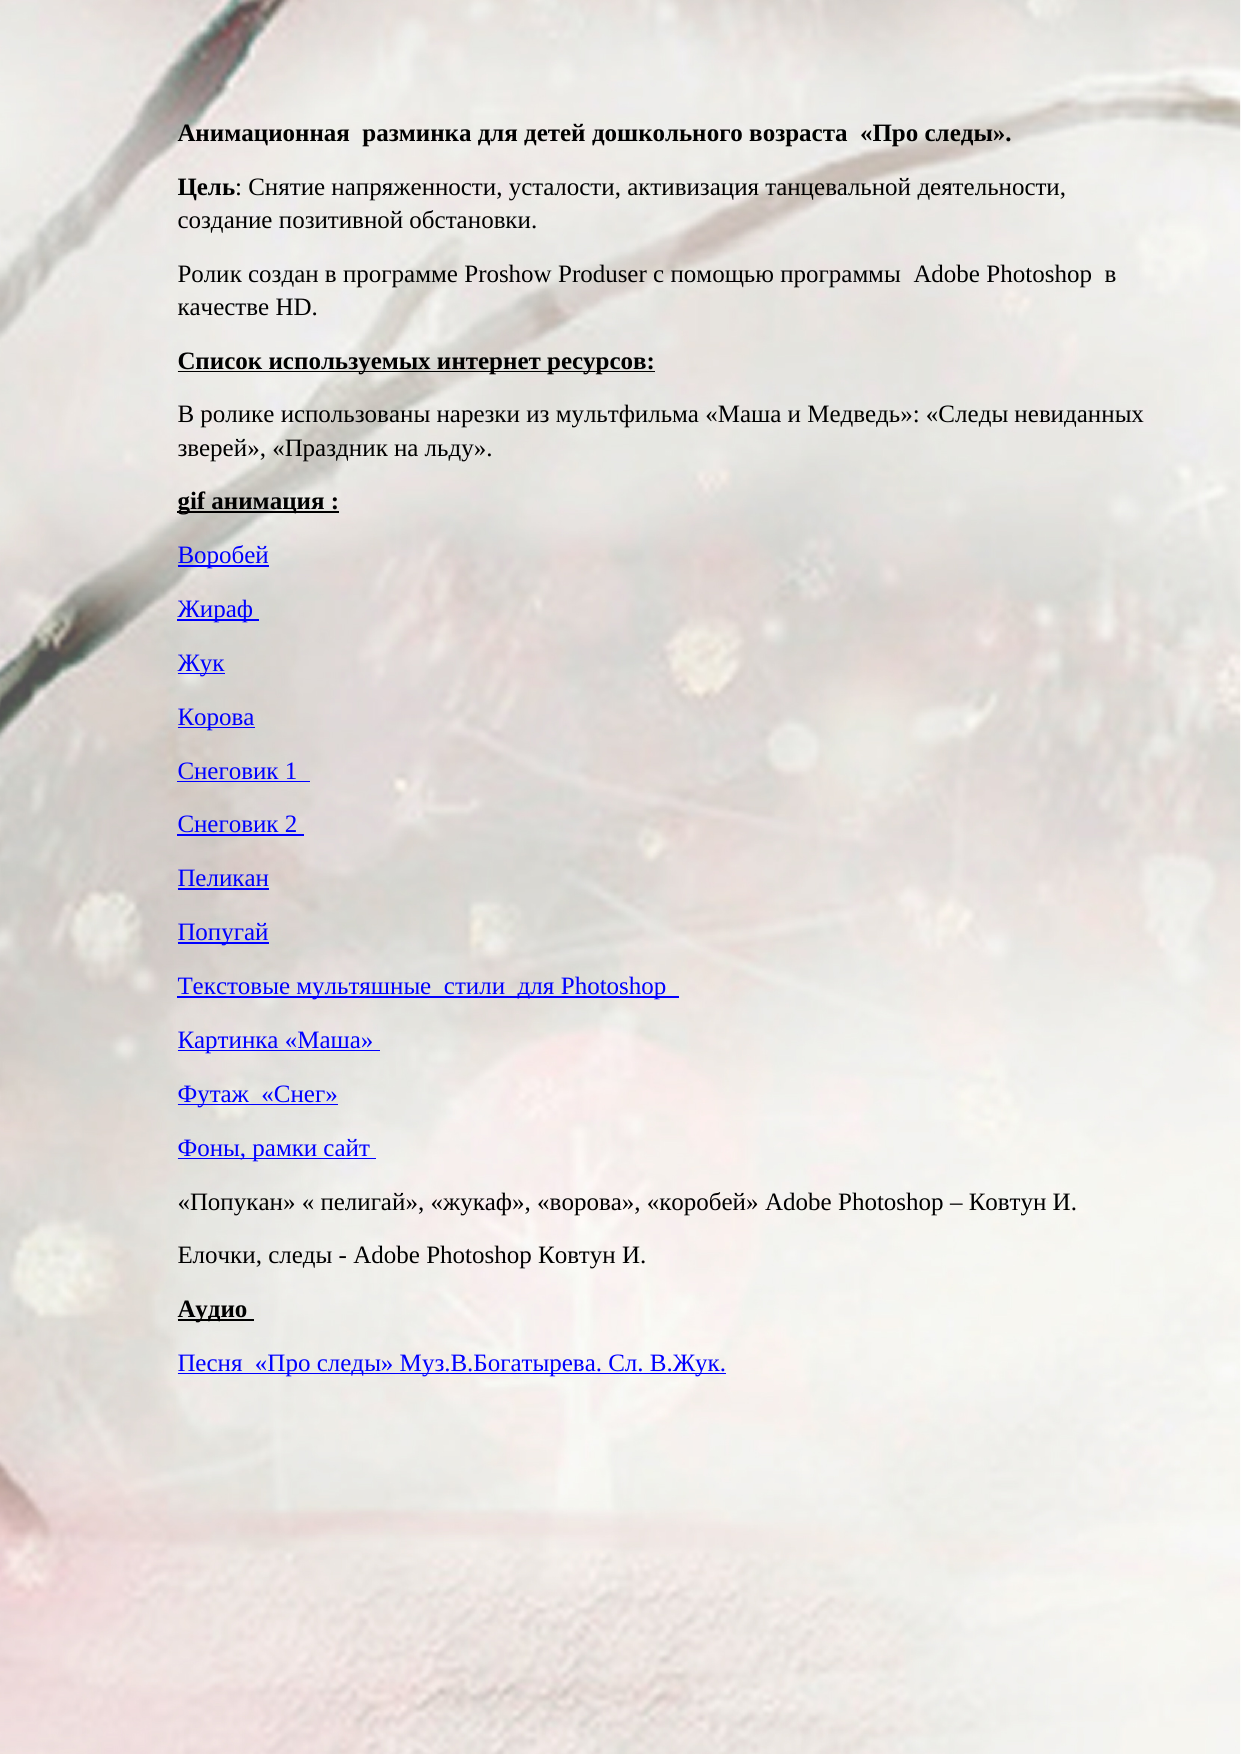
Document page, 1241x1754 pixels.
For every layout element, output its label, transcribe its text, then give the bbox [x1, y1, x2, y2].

text Список используемых интернет ресурсов: [177, 346, 1152, 374]
text Жук [177, 648, 1152, 677]
text Фоны, рамки сайт [177, 1133, 1152, 1161]
text Попугай [177, 917, 1152, 946]
picture [0, 0, 1241, 1754]
text Снеговик 2 [177, 809, 1152, 838]
text В ролике использованы нарезки из мультфильма «Маша и Медведь»: «Следы невиданных зверей», «Праздник на льду». [177, 399, 1152, 461]
text Жираф [177, 594, 1152, 623]
text «Попукан» « пелигай», «жукаф», «ворова», «коробей» Adobe Photoshop – Ковтун И. [177, 1187, 1152, 1215]
text Воробей [177, 540, 1152, 569]
text gif анимация : [177, 486, 1152, 515]
text Цель: Снятие напряженности, усталости, активизация танцевальной деятельности, создание позитивной обстановки. [177, 172, 1152, 234]
text Аудио [177, 1294, 1152, 1323]
text Елочки, следы - Adobe Photoshop Ковтун И. [177, 1240, 1152, 1269]
text Текстовые мультяшные стили для Photoshop [177, 971, 1152, 1000]
text Анимационная разминка для детей дошкольного возраста «Про следы». [177, 118, 1152, 147]
text Картинка «Маша» [177, 1025, 1152, 1054]
text Снеговик 1 [177, 756, 1152, 784]
text Пеликан [177, 863, 1152, 892]
text Корова [177, 702, 1152, 731]
text Футаж «Снег» [177, 1079, 1152, 1108]
text Песня «Про следы» Муз.В.Богатырева. Сл. В.Жук. [177, 1348, 1152, 1377]
text Ролик создан в программе Proshow Produser c помощью программы Adobe Photoshop в качестве HD. [177, 259, 1152, 321]
